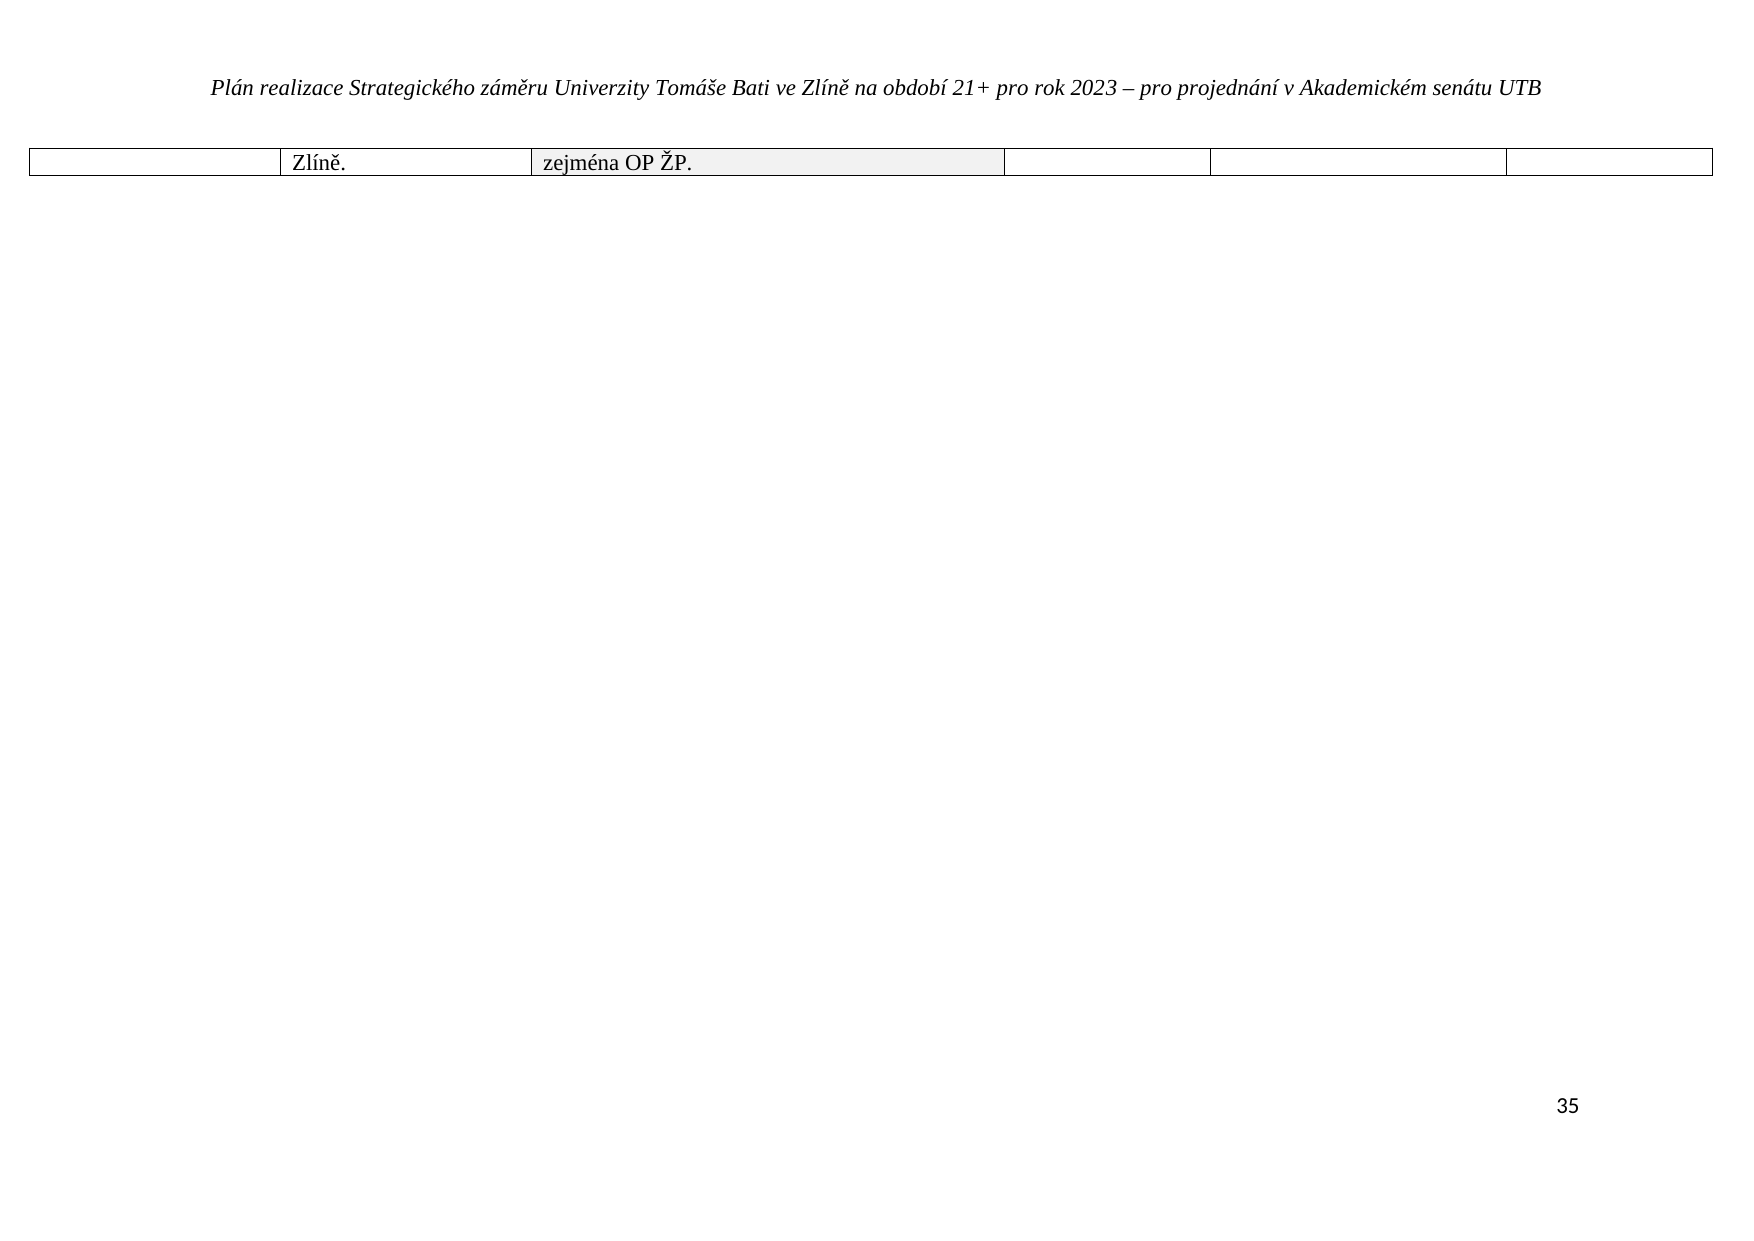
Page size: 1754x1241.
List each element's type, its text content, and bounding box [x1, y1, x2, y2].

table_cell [532, 149, 1004, 175]
table_cell Rektor [1005, 149, 1210, 175]
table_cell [1211, 149, 1506, 175]
